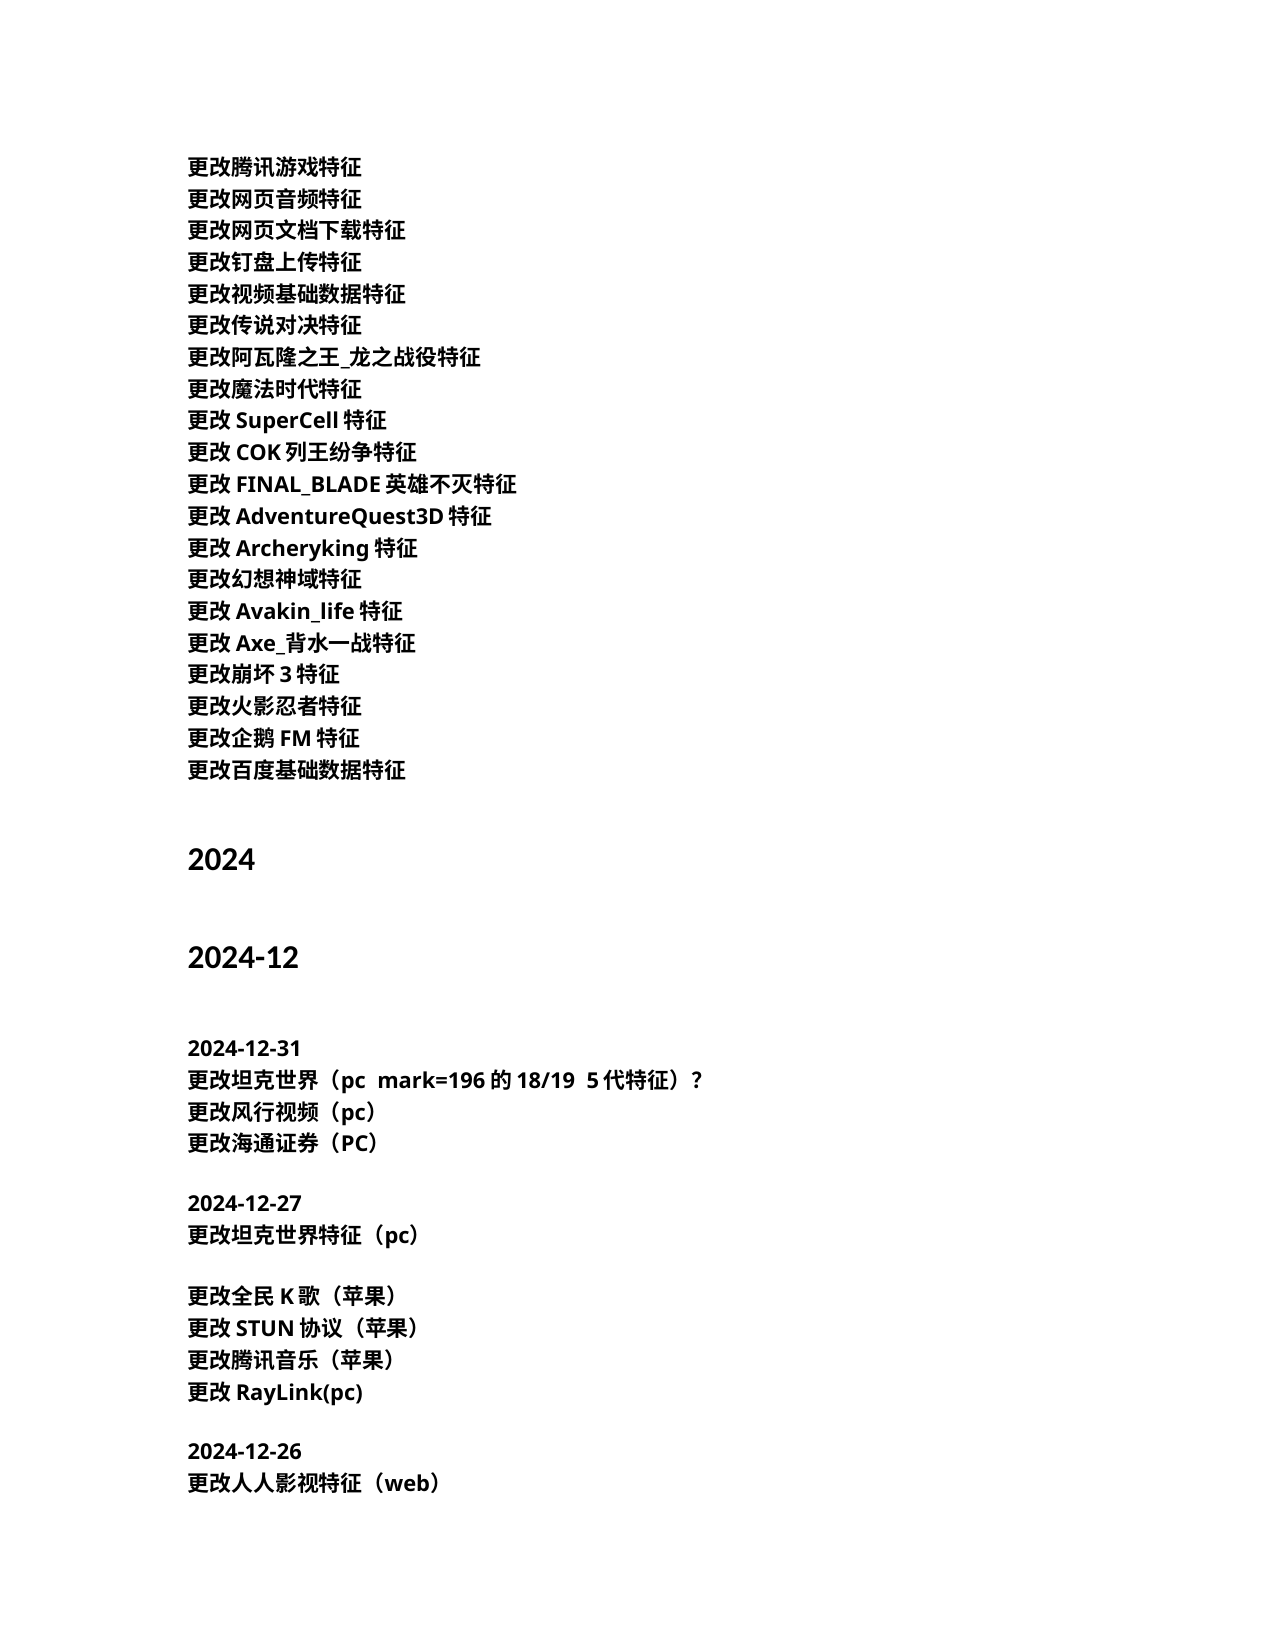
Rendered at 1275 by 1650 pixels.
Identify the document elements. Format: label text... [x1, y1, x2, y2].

text 更改海通证券（PC） [187, 1126, 1087, 1158]
text 更改AdventureQuest3D特征 [187, 499, 1087, 531]
text 2024-12-26 [187, 1436, 1087, 1466]
text 更改Avakin_life特征 [187, 594, 1087, 626]
text 更改腾讯音乐（苹果） [187, 1343, 1087, 1374]
text 更改百度基础数据特征 [187, 753, 1087, 784]
text 更改钉盘上传特征 [187, 245, 1087, 277]
text 更改视频基础数据特征 [187, 277, 1087, 308]
text 更改腾讯游戏特征 [187, 150, 1087, 182]
text 更改坦克世界特征（pc） [187, 1218, 1087, 1249]
text 更改网页音频特征 [187, 182, 1087, 213]
subtitle 2024 [187, 838, 1087, 879]
text 更改SuperCell特征 [187, 403, 1087, 435]
text 更改Archeryking特征 [187, 531, 1087, 562]
text 更改传说对决特征 [187, 308, 1087, 340]
text 2024-12-27 [187, 1188, 1087, 1218]
text 更改FINAL_BLADE英雄不灭特征 [187, 467, 1087, 499]
text 更改风行视频（pc） [187, 1095, 1087, 1126]
text 更改幻想神域特征 [187, 562, 1087, 594]
text 更改人人影视特征（web） [187, 1466, 1087, 1498]
text 更改COK列王纷争特征 [187, 435, 1087, 467]
text 更改RayLink(pc) [187, 1374, 1087, 1406]
text 2024-12-31 [187, 1033, 1087, 1063]
text 更改阿瓦隆之王_龙之战役特征 [187, 340, 1087, 372]
text 更改网页文档下载特征 [187, 213, 1087, 245]
text 更改全民K歌（苹果） [187, 1279, 1087, 1311]
text 更改企鹅FM特征 [187, 721, 1087, 753]
text 更改坦克世界（pc mark=196的18/19 5代特征）？ [187, 1063, 1087, 1095]
text 更改火影忍者特征 [187, 689, 1087, 721]
subtitle 2024-12 [187, 936, 1087, 976]
text 更改STUN协议（苹果） [187, 1311, 1087, 1343]
text 更改Axe_背水一战特征 [187, 626, 1087, 657]
text 更改崩坏3特征 [187, 657, 1087, 689]
text 更改魔法时代特征 [187, 372, 1087, 403]
